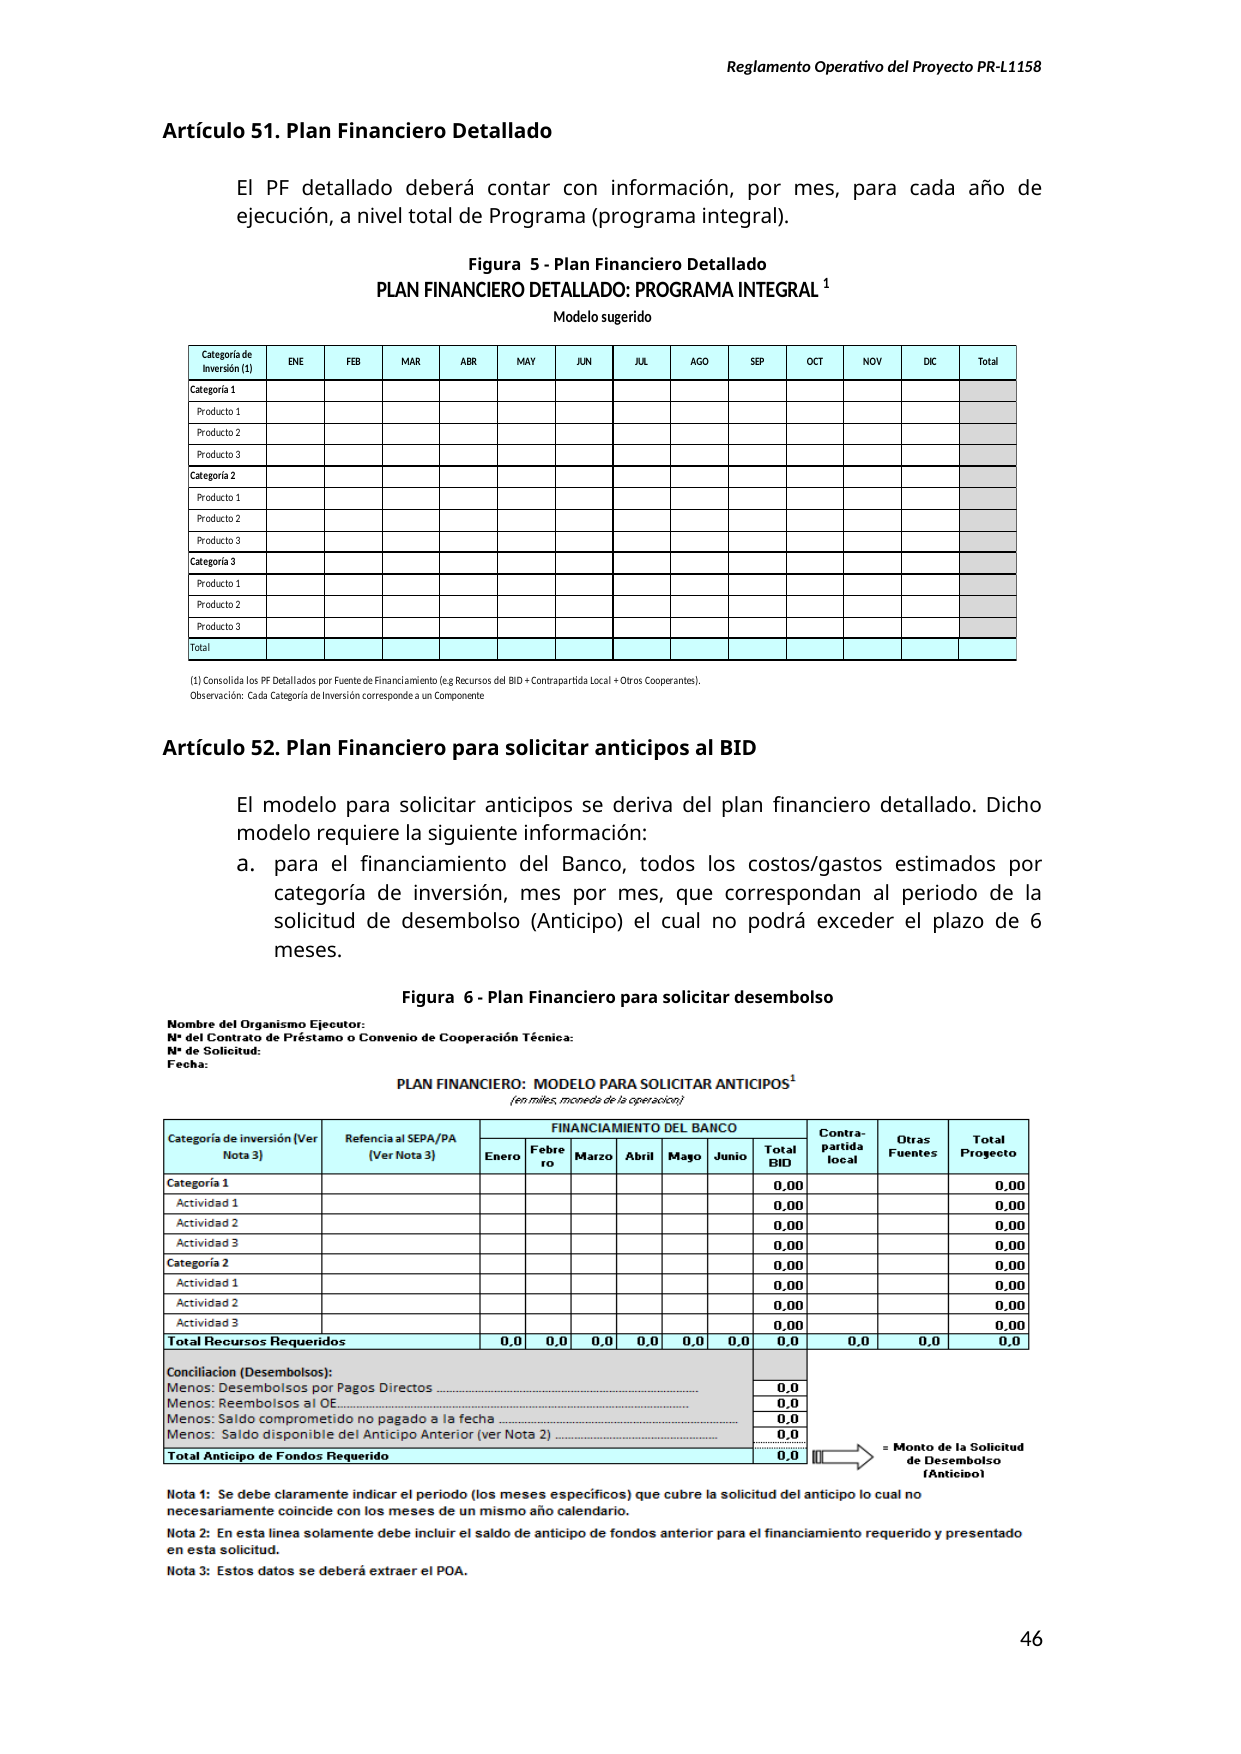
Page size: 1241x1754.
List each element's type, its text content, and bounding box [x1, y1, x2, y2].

picture [162, 1008, 1045, 1593]
text Artículo 52. Plan Financiero para solicitar anticipos al BID [162, 733, 1043, 761]
list para el financiamiento del Banco, todos los costos/gastos estimados por categoría de inversión, mes por mes, que correspondan al periodo de la solicitud de desembolso (Anticipo) el cual no podrá exceder el plazo de 6 meses. [236, 847, 1043, 963]
text Figura 5 - Plan Financiero Detallado [192, 252, 1043, 275]
text Figura 6 - Plan Financiero para solicitar desembolso [192, 986, 1043, 1008]
text El modelo para solicitar anticipos se deriva del plan financiero detallado. Dicho modelo requiere la siguiente información: [236, 790, 1043, 847]
text Artículo 51. Plan Financiero Detallado [162, 116, 1043, 144]
text El PF detallado deberá contar con información, por mes, para cada año de ejecución, a nivel total de Programa (programa integral). [236, 173, 1043, 229]
